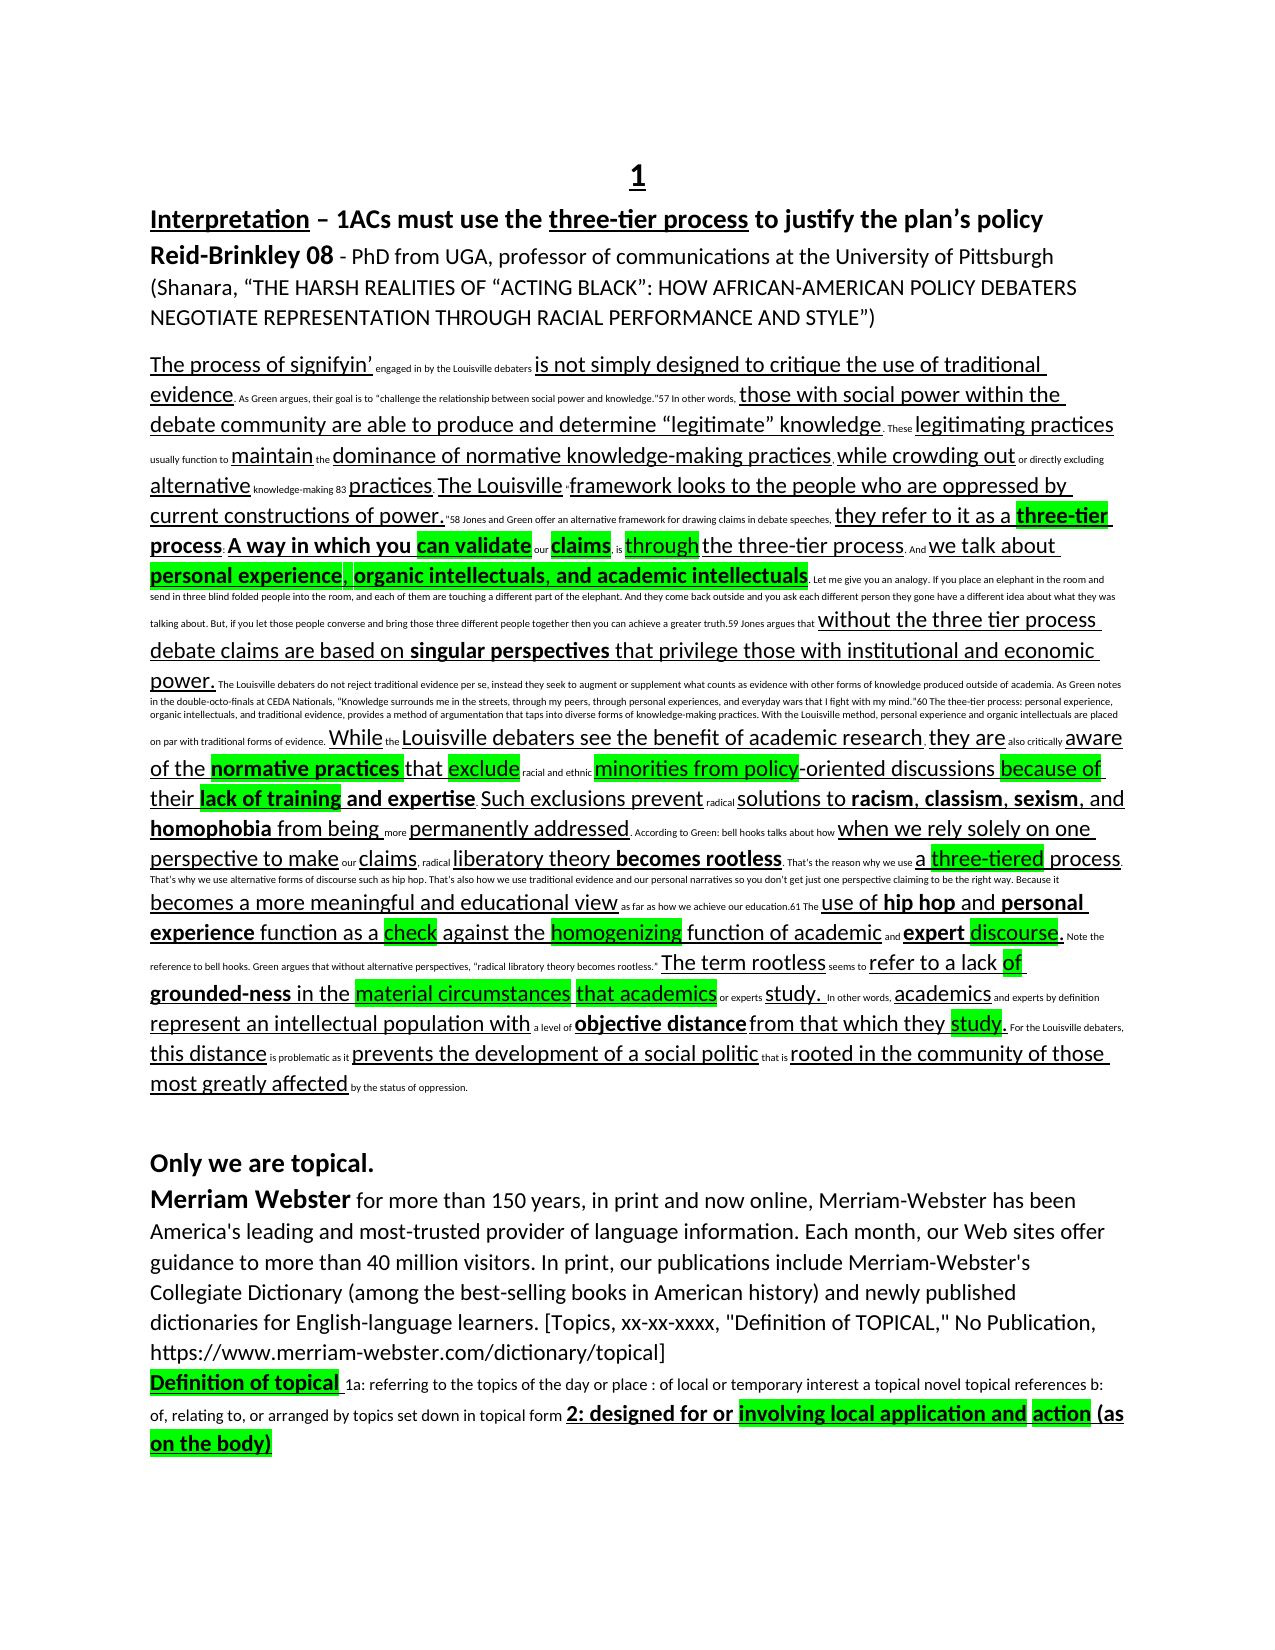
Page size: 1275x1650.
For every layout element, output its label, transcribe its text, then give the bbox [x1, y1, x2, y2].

subtitle Only we are topical. [150, 1147, 1125, 1179]
subtitle Interpretation – 1ACs must use the three-tier process to justify the plan’s policy [150, 202, 1125, 235]
subtitle 1 [150, 154, 1125, 195]
text Reid-Brinkley 08 - PhD from UGA, professor of communications at the University of Pittsburgh (Shanara, “THE HARSH REALITIES OF “ACTING BLACK”: HOW AFRICAN-AMERICAN POLICY DEBATERS NEGOTIATE REPRESENTATION THROUGH RACIAL PERFORMANCE AND STYLE”) [150, 238, 1125, 331]
text Merriam Webster for more than 150 years, in print and now online, Merriam-Webster has been America's leading and most-trusted provider of language information. Each month, our Web sites offer guidance to more than 40 million visitors. In print, our publications include Merriam-Webster's Collegiate Dictionary (among the best-selling books in American history) and newly published dictionaries for English-language learners. [Topics, xx-xx-xxxx, "Definition of TOPICAL," No Publication, https://www.merriam-webster.com/dictionary/topical] [150, 1182, 1125, 1366]
text Definition of topical 1a: referring to the topics of the day or place : of local or temporary interest a topical novel topical references b: of, relating to, or arranged by topics set down in topical form 2: designed for or involving local application and action (as on the body) [150, 1368, 1125, 1457]
text The process of signifyin’ engaged in by the Louisville debaters is not simply designed to critique the use of traditional evidence. As Green argues, their goal is to “challenge the relationship between social power and knowledge.”57 In other words, those with social power within the debate community are able to produce and determine “legitimate” knowledge. These legitimating practices usually function to maintain the dominance of normative knowledge-making practices, while crowding out or directly excluding alternative knowledge-making 83 practices. The Louisville “framework looks to the people who are oppressed by current constructions of power.”58 Jones and Green offer an alternative framework for drawing claims in debate speeches, they refer to it as a three-tier process: A way in which you can validate our claims, is through the three-tier process. And we talk about personal experience, organic intellectuals, and academic intellectuals. Let me give you an analogy. If you place an elephant in the room and send in three blind folded people into the room, and each of them are touching a different part of the elephant. And they come back outside and you ask each different person they gone have a different idea about what they was talking about. But, if you let those people converse and bring those three different people together then you can achieve a greater truth.59 Jones argues that without the three tier process debate claims are based on singular perspectives that privilege those with institutional and economic power. The Louisville debaters do not reject traditional evidence per se, instead they seek to augment or supplement what counts as evidence with other forms of knowledge produced outside of academia. As Green notes in the double-octo-finals at CEDA Nationals, “Knowledge surrounds me in the streets, through my peers, through personal experiences, and everyday wars that I fight with my mind.”60 The thee-tier process: personal experience, organic intellectuals, and traditional evidence, provides a method of argumentation that taps into diverse forms of knowledge-making practices. With the Louisville method, personal experience and organic intellectuals are placed on par with traditional forms of evidence. While the Louisville debaters see the benefit of academic research, they are also critically aware of the normative practices that exclude racial and ethnic minorities from policy-oriented discussions because of their lack of training and expertise. Such exclusions prevent radical solutions to racism, classism, sexism, and homophobia from being more permanently addressed. According to Green: bell hooks talks about how when we rely solely on one perspective to make our claims, radical liberatory theory becomes rootless. That’s the reason why we use a three-tiered process. That’s why we use alternative forms of discourse such as hip hop. That’s also how we use traditional evidence and our personal narratives so you don’t get just one perspective claiming to be the right way. Because it becomes a more meaningful and educational view as far as how we achieve our education.61 The use of hip hop and personal experience function as a check against the homogenizing function of academic and expert discourse. Note the reference to bell hooks. Green argues that without alternative perspectives, “radical libratory theory becomes rootless.” The term rootless seems to refer to a lack of grounded-ness in the material circumstances that academics or experts study. In other words, academics and experts by definition represent an intellectual population with a level of objective distance from that which they study. For the Louisville debaters, this distance is problematic as it prevents the development of a social politic that is rooted in the community of those most greatly affected by the status of oppression. [150, 350, 1125, 1097]
